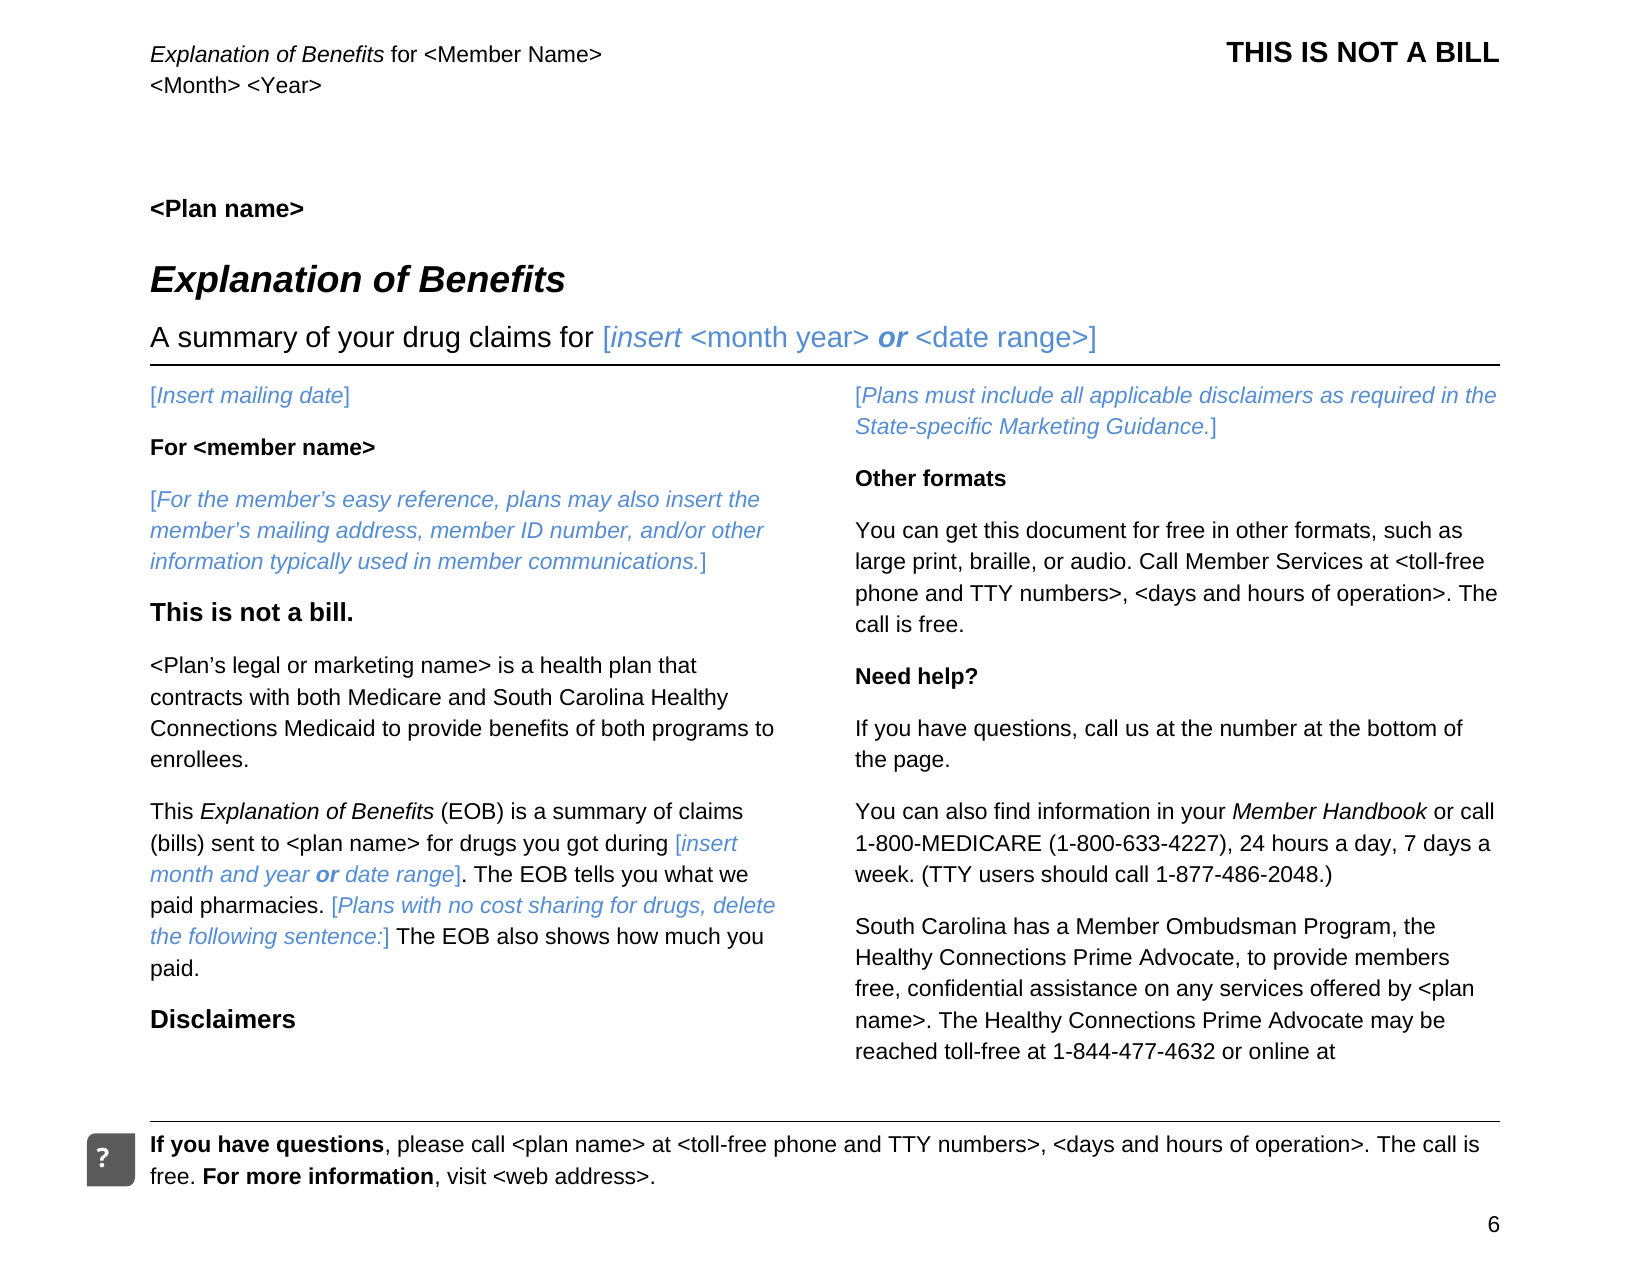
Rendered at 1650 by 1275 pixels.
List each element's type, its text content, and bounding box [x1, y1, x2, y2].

text [For the member’s easy reference, plans may also insert the member’s mailing address, member ID number, and/or other information typically used in member communications.] [150, 482, 795, 576]
title <Plan name> [150, 187, 1500, 225]
text [Insert mailing date] [150, 378, 795, 409]
subtitle A summary of your drug claims for [insert <month year> or <date range>] [150, 321, 1500, 364]
title Explanation of Benefits [150, 262, 1500, 300]
text [Plans must include all applicable disclaimers as required in the State-specific Marketing Guidance.] [855, 378, 1500, 441]
text Disclaimers [150, 1003, 720, 1034]
text Need help? [855, 659, 1500, 691]
text If you have questions, call us at the number at the bottom of the page. [855, 711, 1500, 774]
text This Explanation of Benefits (EOB) is a summary of claims (bills) sent to <plan name> for drugs you got during [insert month and year or date range]. The EOB tells you what we paid pharmacies. [Plans with no cost sharing for drugs, delete the following sentence:] The EOB also shows how much you paid. [150, 795, 795, 982]
text This is not a bill. [150, 597, 720, 628]
text You can get this document for free in other formats, such as large print, braille, or audio. Call Member Services at <toll-free phone and TTY numbers>, <days and hours of operation>. The call is free. [855, 513, 1500, 638]
text You can also find information in your Member Handbook or call 1-800-MEDICARE (1-800-633-4227), 24 hours a day, 7 days a week. (TTY users should call 1-877-486-2048.) [855, 795, 1500, 888]
text For <member name> [150, 430, 795, 461]
text <Plan’s legal or marketing name> is a health plan that contracts with both Medicare and South Carolina Healthy Connections Medicaid to provide benefits of both programs to enrollees. [150, 649, 795, 774]
text Other formats [855, 461, 1500, 493]
